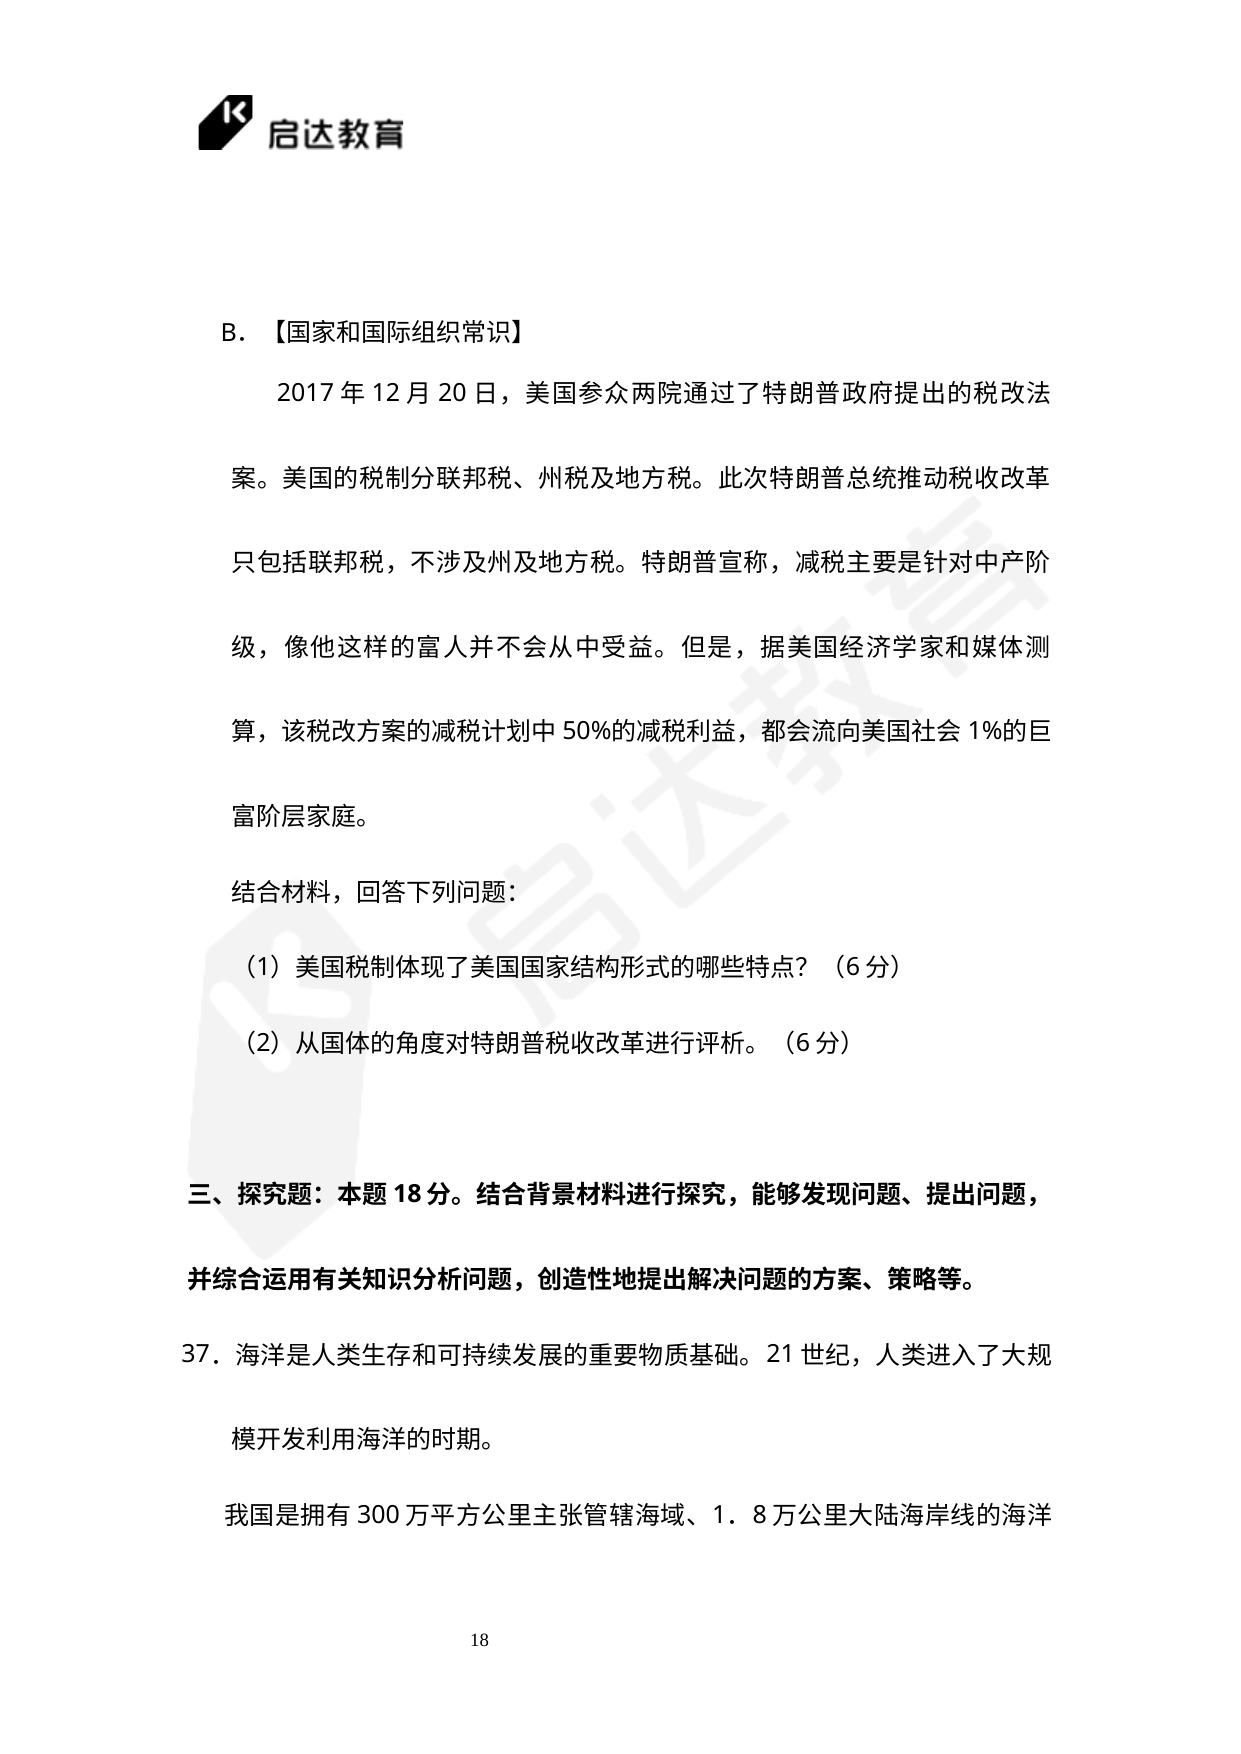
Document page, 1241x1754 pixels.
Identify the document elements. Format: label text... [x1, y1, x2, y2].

text B．【国家和国际组织常识】 [220, 312, 1053, 349]
text （1）美国税制体现了美国国家结构形式的哪些特点？（6分） [231, 933, 1053, 998]
picture [198, 95, 404, 150]
text （2）从国体的角度对特朗普税收改革进行评析。（6分） [231, 1009, 1053, 1074]
text 2017年12月20日，美国参众两院通过了特朗普政府提出的税改法案。美国的税制分联邦税、州税及地方税。此次特朗普总统推动税收改革只包括联邦税，不涉及州及地方税。特朗普宣称，减税主要是针对中产阶级，像他这样的富人并不会从中受益。但是，据美国经济学家和媒体测算，该税改方案的减税计划中50%的减税利益，都会流向美国社会1%的巨富阶层家庭。 [231, 359, 1053, 847]
text 结合材料，回答下列问题： [231, 858, 1053, 923]
text 三、探究题：本题18分。结合背景材料进行探究，能够发现问题、提出问题，并综合运用有关知识分析问题，创造性地提出解决问题的方案、策略等。 [187, 1160, 1053, 1310]
text 37．海洋是人类生存和可持续发展的重要物质基础。21世纪，人类进入了大规模开发利用海洋的时期。 [181, 1321, 1053, 1470]
